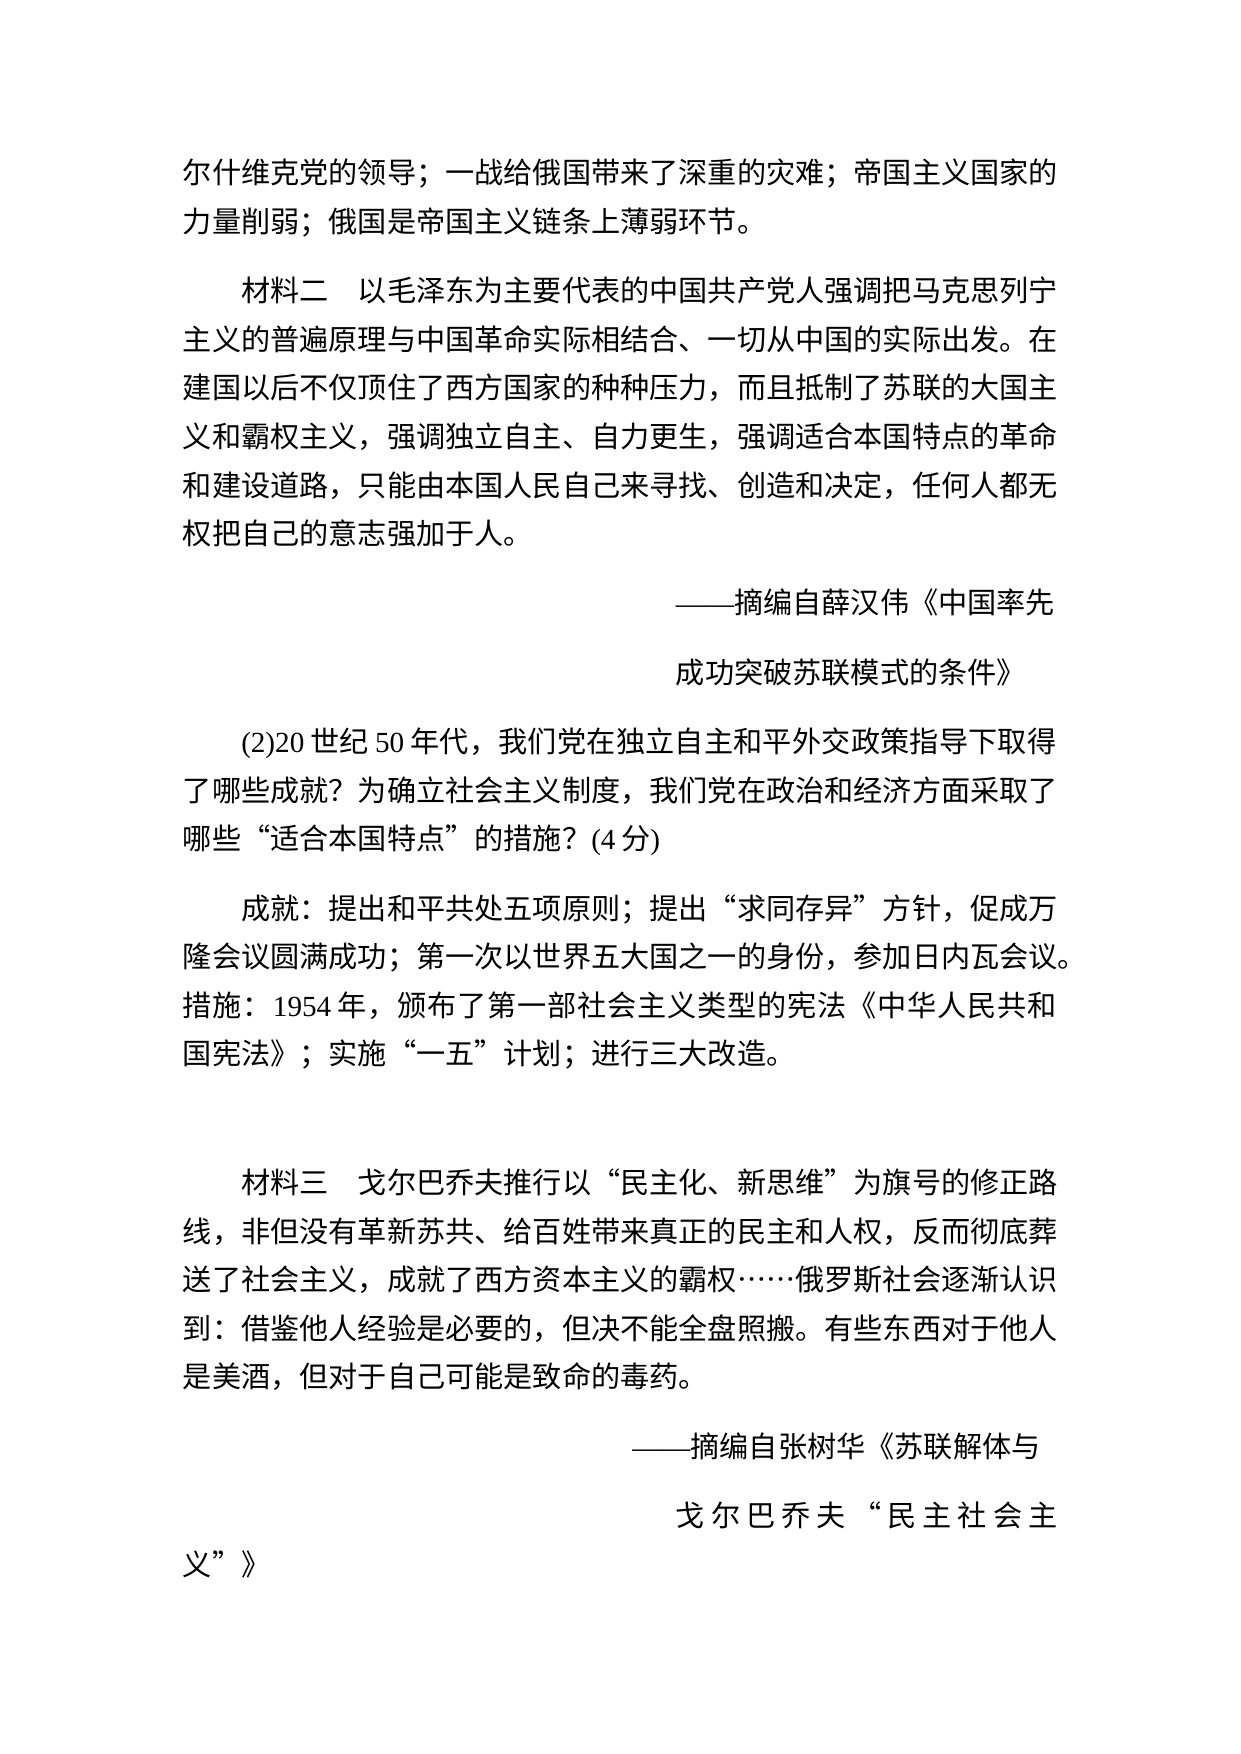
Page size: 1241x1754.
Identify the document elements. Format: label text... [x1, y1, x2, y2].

text ——摘编自薛汉伟《中国率先 [183, 580, 1058, 622]
text 成功突破苏联模式的条件》 [183, 649, 1058, 692]
text 成就：提出和平共处五项原则；提出“求同存异”方针，促成万隆会议圆满成功；第一次以世界五大国之一的身份，参加日内瓦会议。措施：1954年，颁布了第一部社会主义类型的宪法《中华人民共和国宪法》；实施“一五”计划；进行三大改造。 [183, 885, 1058, 1073]
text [183, 150, 1058, 241]
text (2)20世纪50年代，我们党在独立自主和平外交政策指导下取得了哪些成就？为确立社会主义制度，我们党在政治和经济方面采取了哪些“适合本国特点”的措施？(4分) [183, 719, 1058, 858]
text 戈尔巴乔夫“民主社会主义”》 [183, 1492, 1058, 1583]
text 材料二 以毛泽东为主要代表的中国共产党人强调把马克思列宁主义的普遍原理与中国革命实际相结合、一切从中国的实际出发。在建国以后不仅顶住了西方国家的种种压力，而且抵制了苏联的大国主义和霸权主义，强调独立自主、自力更生，强调适合本国特点的革命和建设道路，只能由本国人民自己来寻找、创造和决定，任何人都无权把自己的意志强加于人。 [183, 268, 1058, 553]
text 材料三 戈尔巴乔夫推行以“民主化、新思维”为旗号的修正路线，非但没有革新苏共、给百姓带来真正的民主和人权，反而彻底葬送了社会主义，成就了西方资本主义的霸权……俄罗斯社会逐渐认识到：借鉴他人经验是必要的，但决不能全盘照搬。有些东西对于他人是美酒，但对于自己可能是致命的毒药。 [183, 1159, 1058, 1396]
text ——摘编自张树华《苏联解体与 [183, 1423, 1058, 1465]
